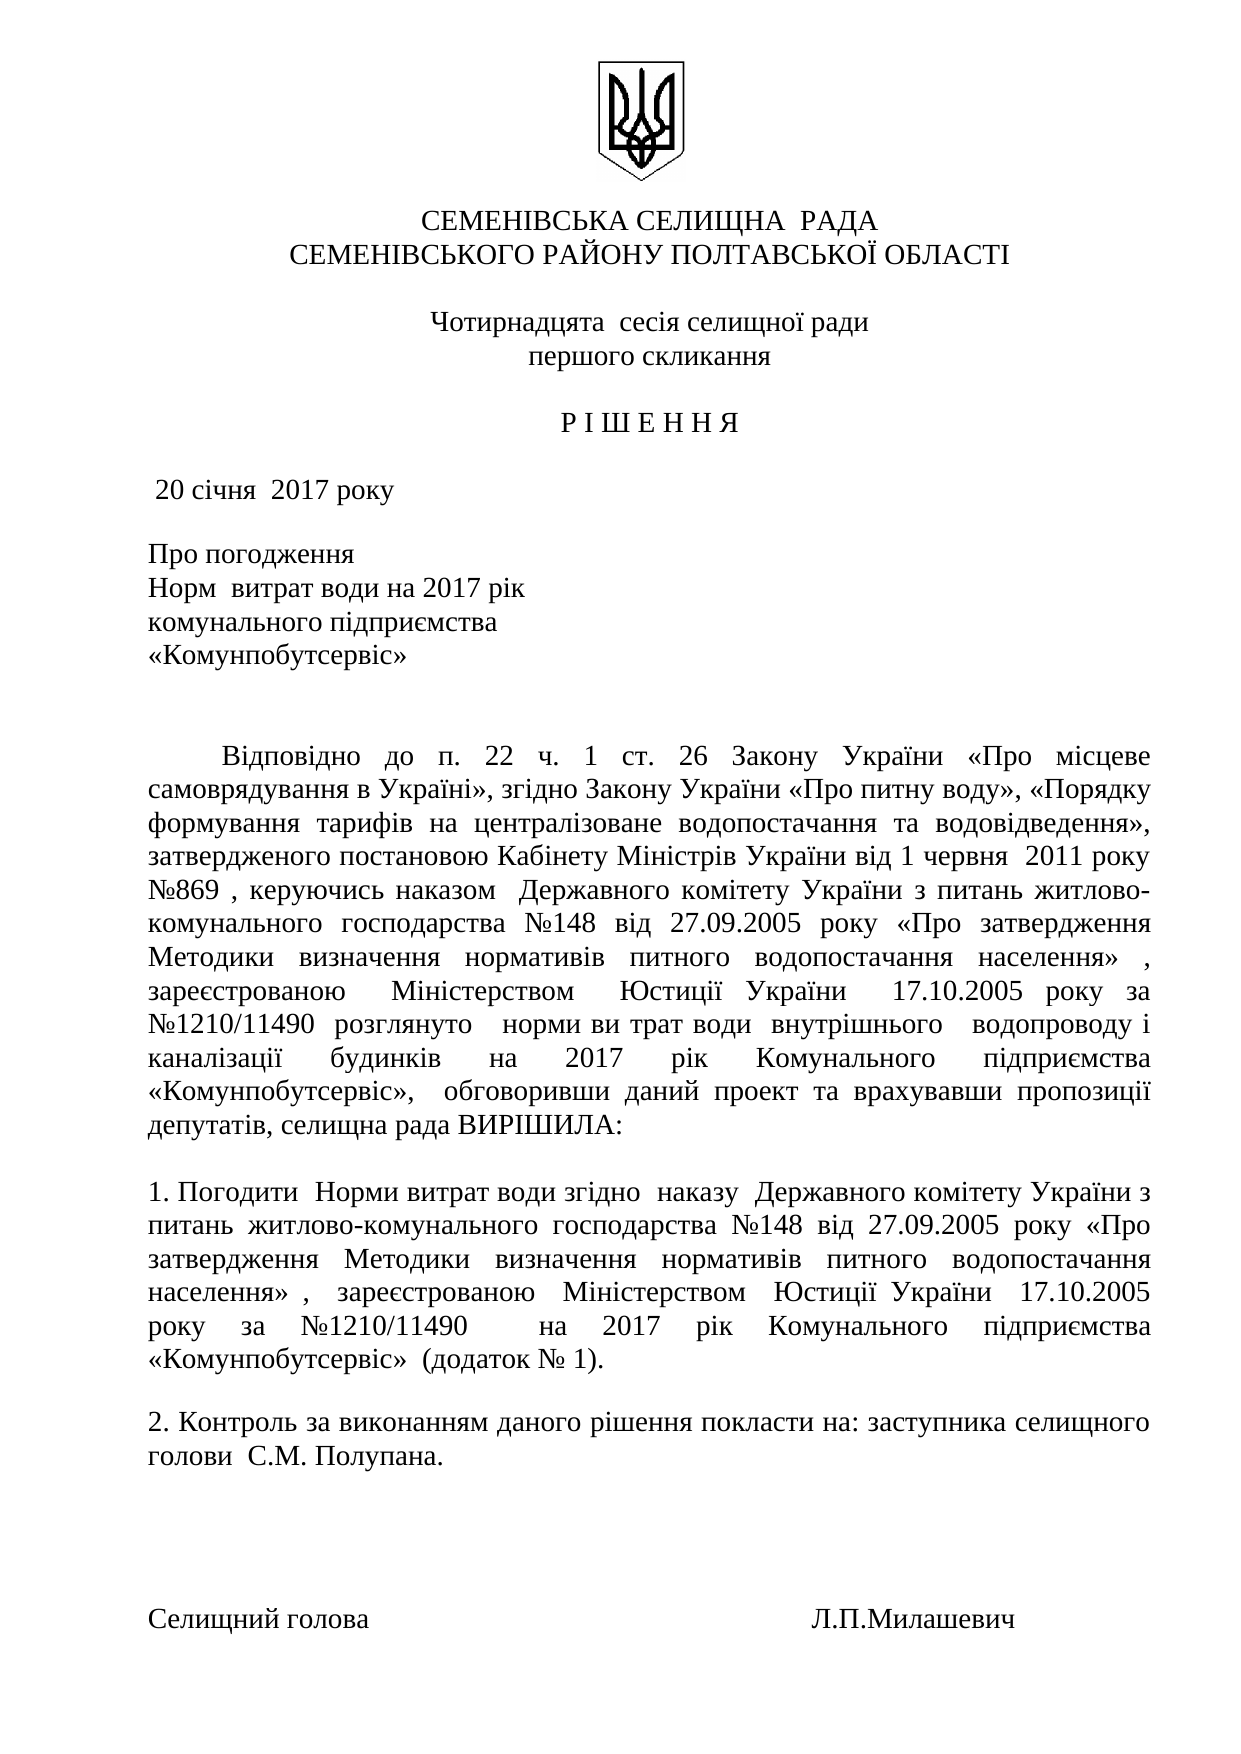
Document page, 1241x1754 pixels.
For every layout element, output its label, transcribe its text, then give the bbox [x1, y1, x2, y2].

picture [596, 59, 687, 182]
text Р І Ш Е Н Н Я [148, 405, 1152, 438]
text Чотирнадцята сесія селищної ради [148, 304, 1152, 338]
text Відповідно до п. 22 ч. 1 ст. 26 Закону України «Про місцеве самоврядування в Україні», згідно Закону України «Про питну воду», «Порядку формування тарифів на централізоване водопостачання та водовідведення», затвердженого постановою Кабінету Міністрів України від 1 червня 2011 року №869 , керуючись наказом Державного комітету України з питань житлово-комунального господарства №148 від 27.09.2005 року «Про затвердження Методики визначення нормативів питного водопостачання населення» , зареєстрованою Міністерством Юстиції України 17.10.2005 року за №1210/11490 розглянуто норми ви трат води внутрішнього водопроводу і каналізації будинків на 2017 рік Комунального підприємства «Комунпобутсервіс», обговоривши даний проект та врахувавши пропозиції депутатів, селищна рада ВИРІШИЛА: [148, 738, 1152, 1040]
text 20 січня 2017 року [148, 472, 1152, 505]
text першого скликання [148, 338, 1152, 371]
text СЕМЕНІВСЬКА СЕЛИЩНА РАДА [148, 203, 1152, 237]
text Відповідно до п. 22 ч. 1 ст. 26 Закону України «Про місцеве самоврядування в Україні», згідно Закону України «Про питну воду», «Порядку формування тарифів на централізоване водопостачання та водовідведення», затвердженого постановою Кабінету Міністрів України від 1 червня 2011 року №869 , керуючись наказом Державного комітету України з питань житлово-комунального господарства №148 від 27.09.2005 року «Про затвердження Методики визначення нормативів питного водопостачання населення» , зареєстрованою Міністерством Юстиції України 17.10.2005 року за №1210/11490 розглянуто норми ви трат води внутрішнього водопроводу і каналізації будинків на 2017 рік Комунального підприємства «Комунпобутсервіс», обговоривши даний проект та врахувавши пропозиції депутатів, селищна рада ВИРІШИЛА: [148, 1073, 1152, 1140]
text СЕМЕНІВСЬКОГО РАЙОНУ ПОЛТАВСЬКОЇ ОБЛАСТІ [148, 237, 1152, 271]
text 1. Погодити Норми витрат води згідно наказу Державного комітету України з питань житлово-комунального господарства №148 від 27.09.2005 року «Про затвердження Методики визначення нормативів питного водопостачання населення» , зареєстрованою Міністерством Юстиції України 17.10.2005 року за №1210/11490 на 2017 рік Комунального підприємства «Комунпобутсервіс» (додаток № 1). [148, 1174, 1152, 1375]
text 2. Контроль за виконанням даного рішення покласти на: заступника селищного голови C.М. Полупана. [148, 1404, 1152, 1471]
table_header Про погодження Норм витрат води на 2017 рік комунального підприємства «Комунпобутсервіс» [136, 537, 586, 704]
text Селищний голова Л.П.Милашевич [148, 1601, 1152, 1635]
